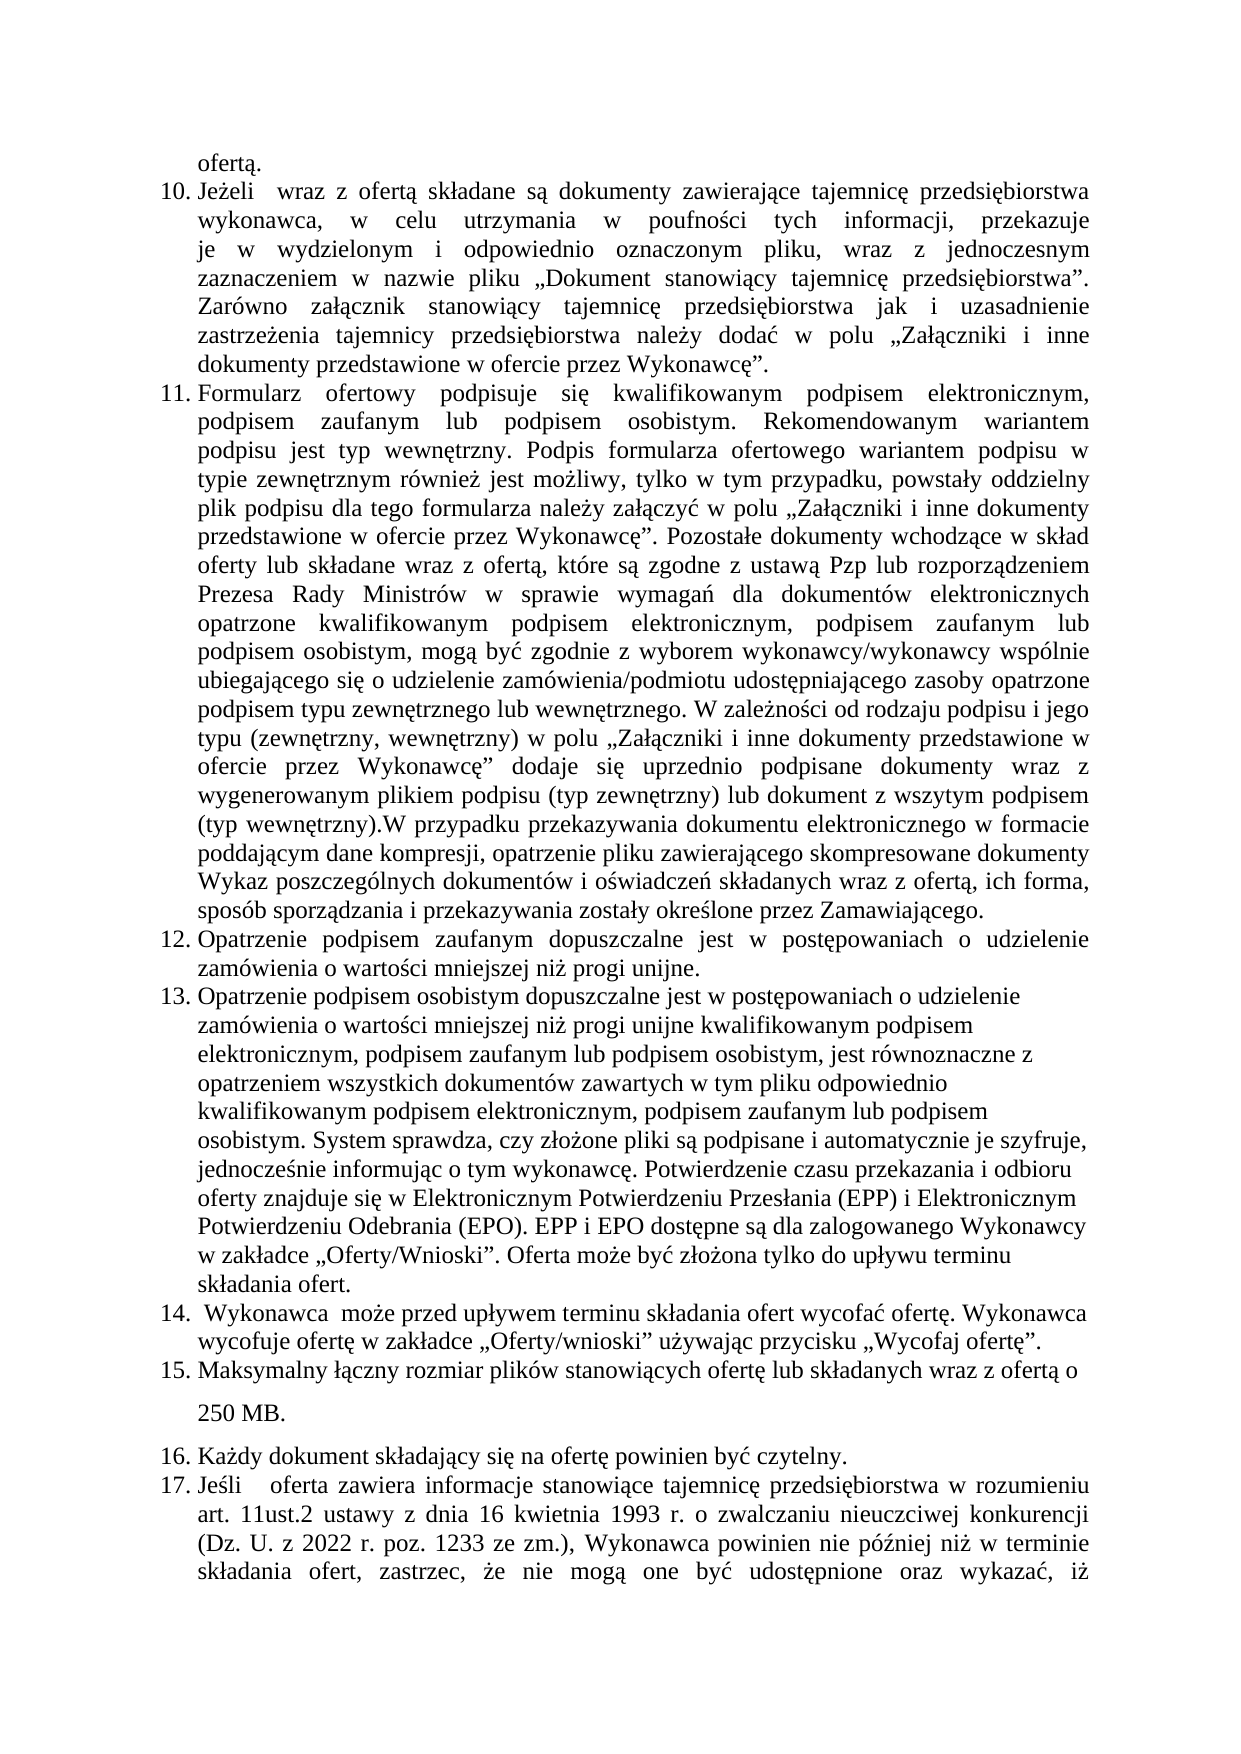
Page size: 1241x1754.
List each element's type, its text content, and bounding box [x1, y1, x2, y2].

list Opatrzenie podpisem zaufanym dopuszczalne jest w postępowaniach o udzielenie zamówienia o wartości mniejszej niż progi unijne. [160, 924, 1090, 981]
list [160, 148, 1090, 176]
list Opatrzenie podpisem osobistym dopuszczalne jest w postępowaniach o udzielenie zamówienia o wartości mniejszej niż progi unijne kwalifikowanym podpisem elektronicznym, podpisem zaufanym lub podpisem osobistym, jest równoznaczne z opatrzeniem wszystkich dokumentów zawartych w tym pliku odpowiednio kwalifikowanym podpisem elektronicznym, podpisem zaufanym lub podpisem osobistym. System sprawdza, czy złożone pliki są podpisane i automatycznie je szyfruje, jednocześnie informując o tym wykonawcę. Potwierdzenie czasu przekazania i odbioru oferty znajduje się w Elektronicznym Potwierdzeniu Przesłania (EPP) i Elektronicznym Potwierdzeniu Odebrania (EPO). EPP i EPO dostępne są dla zalogowanego Wykonawcy w zakładce „Oferty/Wnioski”. Oferta może być złożona tylko do upływu terminu składania ofert. [160, 981, 1090, 1298]
list Wykonawca może przed upływem terminu składania ofert wycofać ofertę. Wykonawca wycofuje ofertę w zakładce „Oferty/wnioski” używając przycisku „Wycofaj ofertę”. [160, 1298, 1090, 1355]
list Każdy dokument składający się na ofertę powinien być czytelny. [160, 1441, 1090, 1470]
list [160, 1470, 1090, 1585]
list Jeżeli wraz z ofertą składane są dokumenty zawierające tajemnicę przedsiębiorstwa wykonawca, w celu utrzymania w poufności tych informacji, przekazuje je w wydzielonym i odpowiednio oznaczonym pliku, wraz z jednoczesnym zaznaczeniem w nazwie pliku „Dokument stanowiący tajemnicę przedsiębiorstwa”. Zarówno załącznik stanowiący tajemnicę przedsiębiorstwa jak i uzasadnienie zastrzeżenia tajemnicy przedsiębiorstwa należy dodać w polu „Załączniki i inne dokumenty przedstawione w ofercie przez Wykonawcę”. [160, 176, 1090, 378]
list Maksymalny łączny rozmiar plików stanowiących ofertę lub składanych wraz z ofertą o 250 MB. [160, 1355, 1090, 1427]
list Formularz ofertowy podpisuje się kwalifikowanym podpisem elektronicznym, podpisem zaufanym lub podpisem osobistym. Rekomendowanym wariantem podpisu jest typ wewnętrzny. Podpis formularza ofertowego wariantem podpisu w typie zewnętrznym również jest możliwy, tylko w tym przypadku, powstały oddzielny plik podpisu dla tego formularza należy załączyć w polu „Załączniki i inne dokumenty przedstawione w ofercie przez Wykonawcę”. Pozostałe dokumenty wchodzące w skład oferty lub składane wraz z ofertą, które są zgodne z ustawą Pzp lub rozporządzeniem Prezesa Rady Ministrów w sprawie wymagań dla dokumentów elektronicznych opatrzone kwalifikowanym podpisem elektronicznym, podpisem zaufanym lub podpisem osobistym, mogą być zgodnie z wyborem wykonawcy/wykonawcy wspólnie ubiegającego się o udzielenie zamówienia/podmiotu udostępniającego zasoby opatrzone podpisem typu zewnętrznego lub wewnętrznego. W zależności od rodzaju podpisu i jego typu (zewnętrzny, wewnętrzny) w polu „Załączniki i inne dokumenty przedstawione w ofercie przez Wykonawcę” dodaje się uprzednio podpisane dokumenty wraz z wygenerowanym plikiem podpisu (typ zewnętrzny) lub dokument z wszytym podpisem (typ wewnętrzny).W przypadku przekazywania dokumentu elektronicznego w formacie poddającym dane kompresji, opatrzenie pliku zawierającego skompresowane dokumenty Wykaz poszczególnych dokumentów i oświadczeń składanych wraz z ofertą, ich forma, sposób sporządzania i przekazywania zostały określone przez Zamawiającego. [160, 378, 1090, 924]
